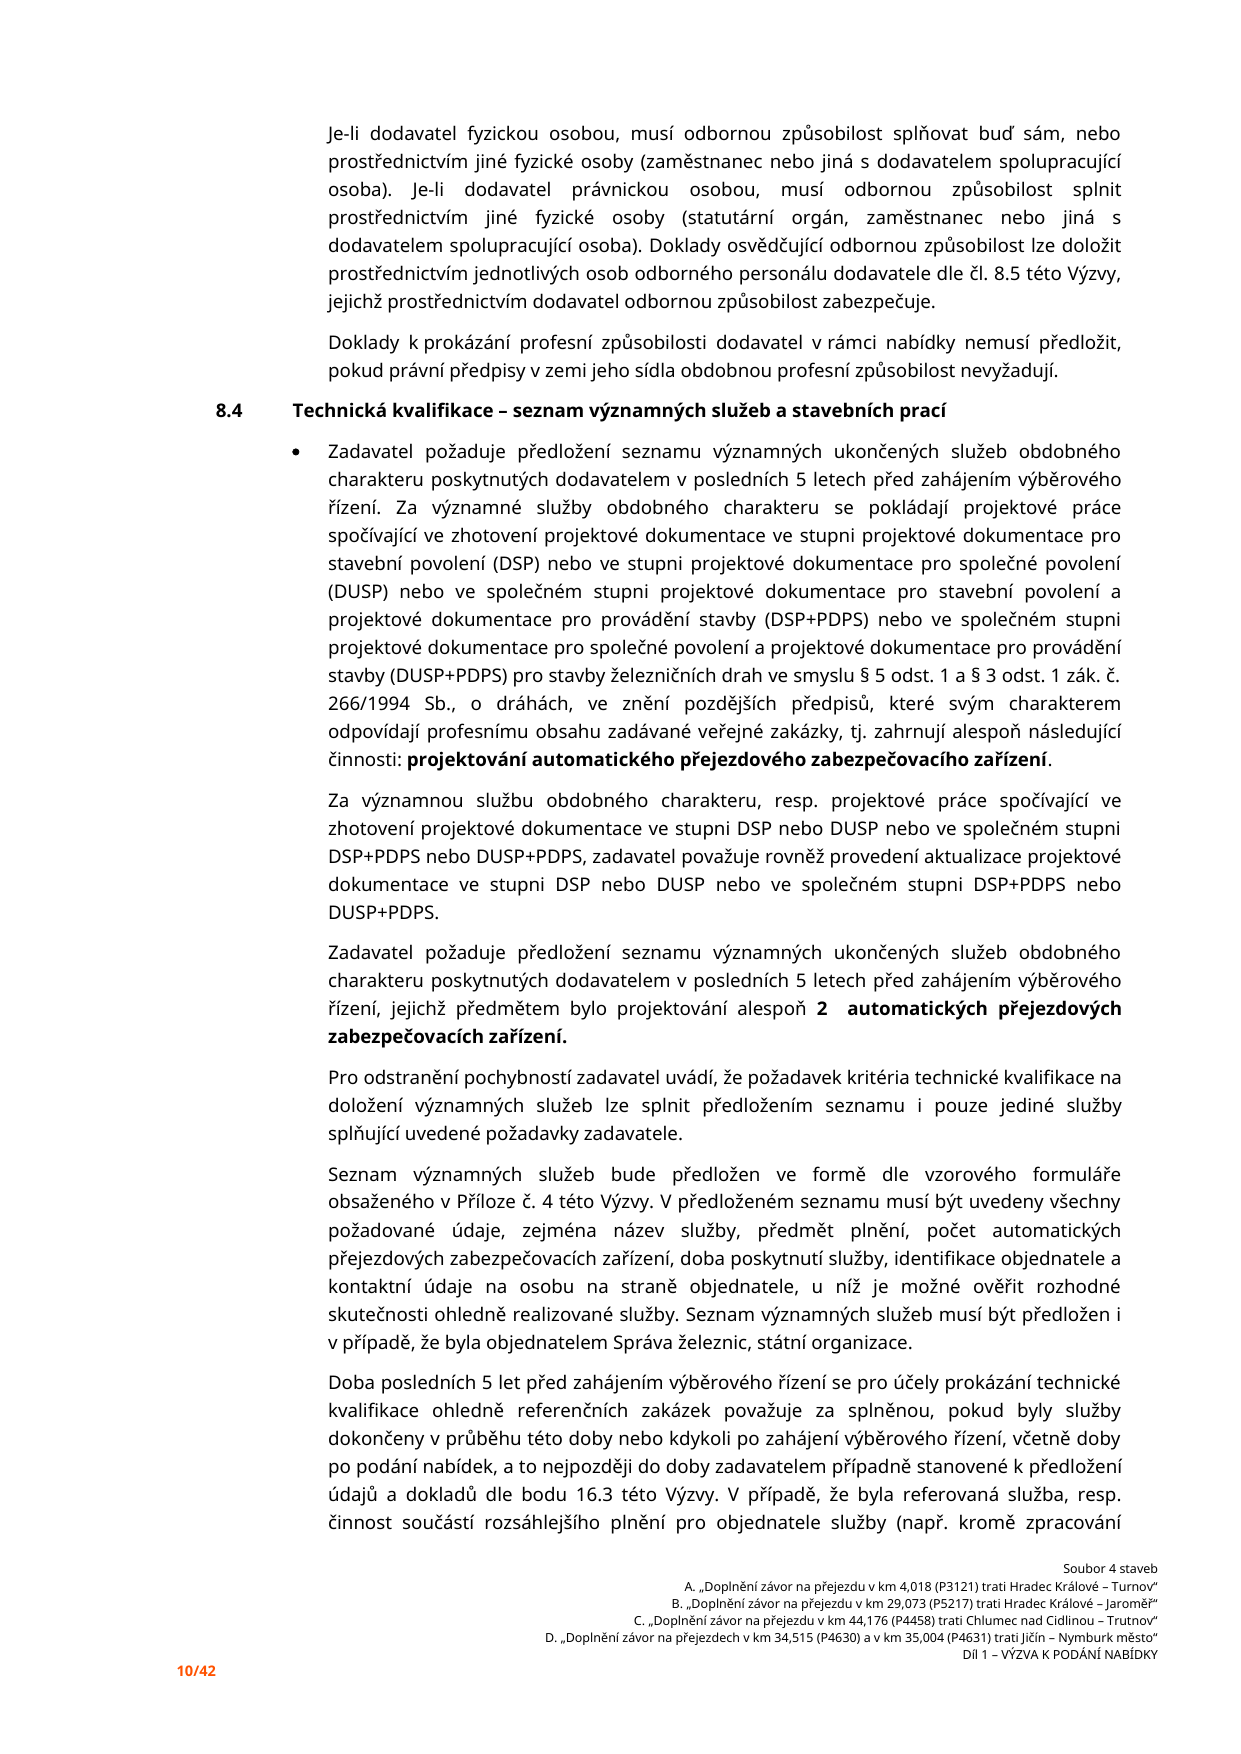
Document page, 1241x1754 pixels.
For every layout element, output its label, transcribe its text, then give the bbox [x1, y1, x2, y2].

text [328, 1369, 1122, 1535]
text Technická kvalifikace – seznam významných služeb a stavebních prací [216, 398, 1122, 423]
text Seznam významných služeb bude předložen ve formě dle vzorového formuláře obsaženého v Příloze č. 4 této Výzvy. V předloženém seznamu musí být uvedeny všechny požadované údaje, zejména název služby, předmět plnění, počet automatických přejezdových zabezpečovacích zařízení, doba poskytnutí služby, identifikace objednatele a kontaktní údaje na osobu na straně objednatele, u níž je možné ověřit rozhodné skutečnosti ohledně realizované služby. Seznam významných služeb musí být předložen i v případě, že byla objednatelem Správa železnic, státní organizace. [328, 1161, 1122, 1354]
text Za významnou službu obdobného charakteru, resp. projektové práce spočívající ve zhotovení projektové dokumentace ve stupni DSP nebo DUSP nebo ve společném stupni DSP+PDPS nebo DUSP+PDPS, zadavatel považuje rovněž provedení aktualizace projektové dokumentace ve stupni DSP nebo DUSP nebo ve společném stupni DSP+PDPS nebo DUSP+PDPS. [328, 787, 1122, 925]
text Doklady k prokázání profesní způsobilosti dodavatel v rámci nabídky nemusí předložit, pokud právní předpisy v zemi jeho sídla obdobnou profesní způsobilost nevyžadují. [328, 329, 1122, 383]
text Pro odstranění pochybností zadavatel uvádí, že požadavek kritéria technické kvalifikace na doložení významných služeb lze splnit předložením seznamu i pouze jediné služby splňující uvedené požadavky zadavatele. [328, 1064, 1122, 1146]
text Zadavatel požaduje předložení seznamu významných ukončených služeb obdobného charakteru poskytnutých dodavatelem v posledních 5 letech před zahájením výběrového řízení. Za významné služby obdobného charakteru se pokládají projektové práce spočívající ve zhotovení projektové dokumentace ve stupni projektové dokumentace pro stavební povolení (DSP) nebo ve stupni projektové dokumentace pro společné povolení (DUSP) nebo ve společném stupni projektové dokumentace pro stavební povolení a projektové dokumentace pro provádění stavby (DSP+PDPS) nebo ve společném stupni projektové dokumentace pro společné povolení a projektové dokumentace pro provádění stavby (DUSP+PDPS) pro stavby železničních drah ve smyslu § 5 odst. 1 a § 3 odst. 1 zák. č. 266/1994 Sb., o dráhách, ve znění pozdějších předpisů, které svým charakterem odpovídají profesnímu obsahu zadávané veřejné zakázky, tj. zahrnují alespoň následující činnosti: projektování automatického přejezdového zabezpečovacího zařízení. [292, 438, 1122, 772]
text Zadavatel požaduje předložení seznamu významných ukončených služeb obdobného charakteru poskytnutých dodavatelem v posledních 5 letech před zahájením výběrového řízení, jejichž předmětem bylo projektování alespoň 2 automatických přejezdových zabezpečovacích zařízení. [328, 940, 1122, 1049]
text Je-li dodavatel fyzickou osobou, musí odbornou způsobilost splňovat buď sám, nebo prostřednictvím jiné fyzické osoby (zaměstnanec nebo jiná s dodavatelem spolupracující osoba). Je-li dodavatel právnickou osobou, musí odbornou způsobilost splnit prostřednictvím jiné fyzické osoby (statutární orgán, zaměstnanec nebo jiná s dodavatelem spolupracující osoba). Doklady osvědčující odbornou způsobilost lze doložit prostřednictvím jednotlivých osob odborného personálu dodavatele dle čl. 8.5 této Výzvy, jejichž prostřednictvím dodavatel odbornou způsobilost zabezpečuje. [328, 121, 1122, 314]
